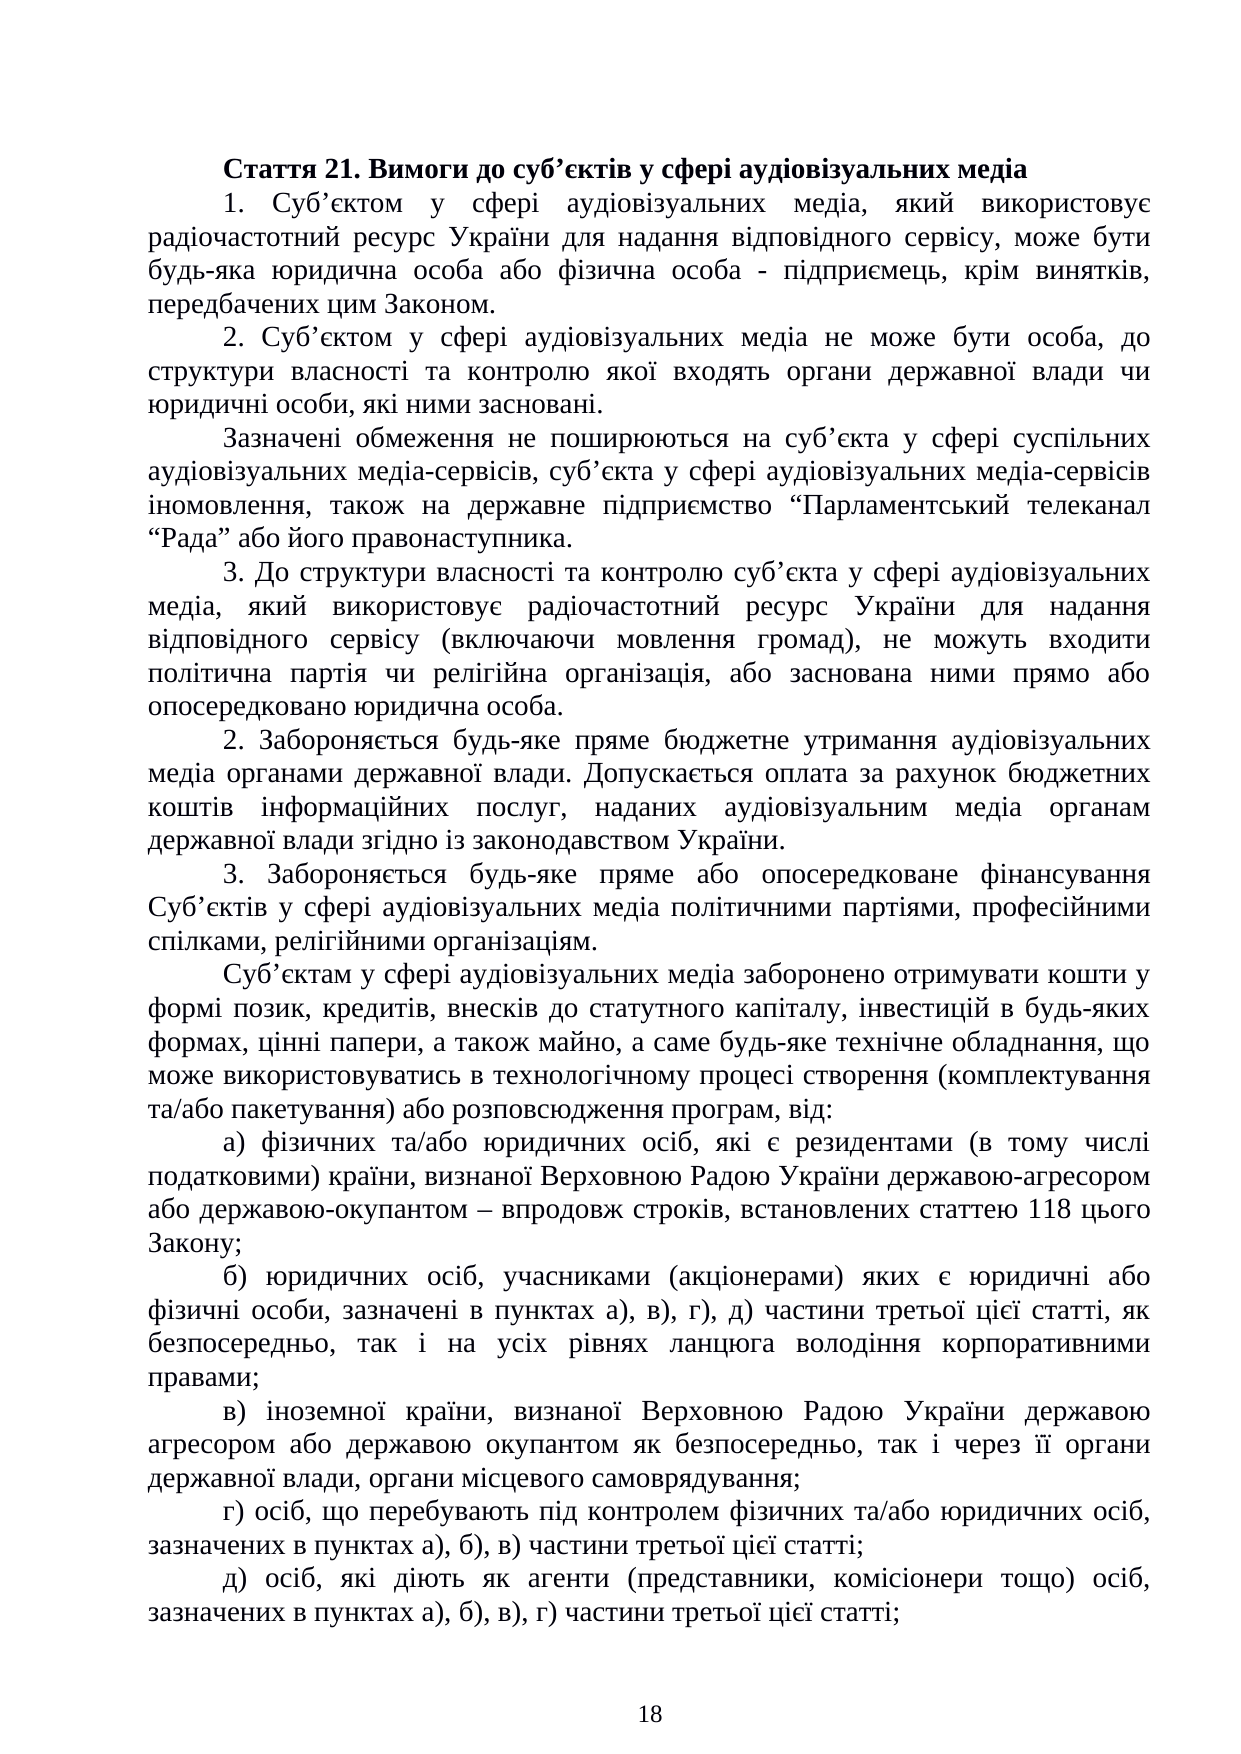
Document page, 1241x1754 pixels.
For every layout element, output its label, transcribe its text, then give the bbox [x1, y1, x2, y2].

text 1. Суб’єктом у сфері аудіовізуальних медіа, який використовує радіочастотний ресурс України для надання відповідного сервісу, може бути будь-яка юридична особа або фізична особа - підприємець, крім винятків, передбачених цим Законом. [148, 185, 1152, 319]
text Суб’єктам у сфері аудіовізуальних медіа заборонено отримувати кошти у формі позик, кредитів, внесків до статутного капіталу, інвестицій в будь-яких формах, цінні папери, а також майно, а саме будь-яке технічне обладнання, що може використовуватись в технологічному процесі створення (комплектування та/або пакетування) або розповсюдження програм, від: [148, 957, 1152, 1124]
text б) юридичних осіб, учасниками (акціонерами) яких є юридичні або фізичні особи, зазначені в пунктах а), в), г), д) частини третьої цієї статті, як безпосередньо, так і на усіх рівнях ланцюга володіння корпоративними правами; [148, 1258, 1152, 1393]
text 3. Забороняється будь-яке пряме або опосередковане фінансування Суб’єктів у сфері аудіовізуальних медіа політичними партіями, професійними спілками, релігійними організаціям. [148, 856, 1152, 957]
text 2. Забороняється будь-яке пряме бюджетне утримання аудіовізуальних медіа органами державної влади. Допускається оплата за рахунок бюджетних коштів інформаційних послуг, наданих аудіовізуальним медіа органам державної влади згідно із законодавством України. [148, 722, 1152, 856]
text 2. Суб’єктом у сфері аудіовізуальних медіа не може бути особа, до структури власності та контролю якої входять органи державної влади чи юридичні особи, які ними засновані. [148, 319, 1152, 420]
text г) осіб, що перебувають під контролем фізичних та/або юридичних осіб, зазначених в пунктах а), б), в) частини третьої цієї статті; [148, 1493, 1152, 1560]
text Зазначені обмеження не поширюються на суб’єкта у сфері суспільних аудіовізуальних медіа-сервісів, суб’єкта у сфері аудіовізуальних медіа-сервісів іномовлення, також на державне підприємство “Парламентський телеканал “Рада” або його правонаступника. [148, 420, 1152, 554]
text д) осіб, які діють як агенти (представники, комісіонери тощо) осіб, зазначених в пунктах а), б), в), г) частини третьої цієї статті; [148, 1560, 1152, 1627]
subtitle Стаття 21. Вимоги до суб’єктів у сфері аудіовізуальних медіа [148, 152, 1152, 185]
text а) фізичних та/або юридичних осіб, які є резидентами (в тому числі податковими) країни, визнаної Верховною Радою України державою-агресором або державою-окупантом – впродовж строків, встановлених статтею 118 цього Закону; [148, 1124, 1152, 1258]
text 3. До структури власності та контролю суб’єкта у сфері аудіовізуальних медіа, який використовує радіочастотний ресурс України для надання відповідного сервісу (включаючи мовлення громад), не можуть входити політична партія чи релігійна організація, або заснована ними прямо або опосередковано юридична особа. [148, 554, 1152, 722]
text в) іноземної країни, визнаної Верховною Радою України державою агресором або державою окупантом як безпосередньо, так і через її органи державної влади, органи місцевого самоврядування; [148, 1393, 1152, 1493]
